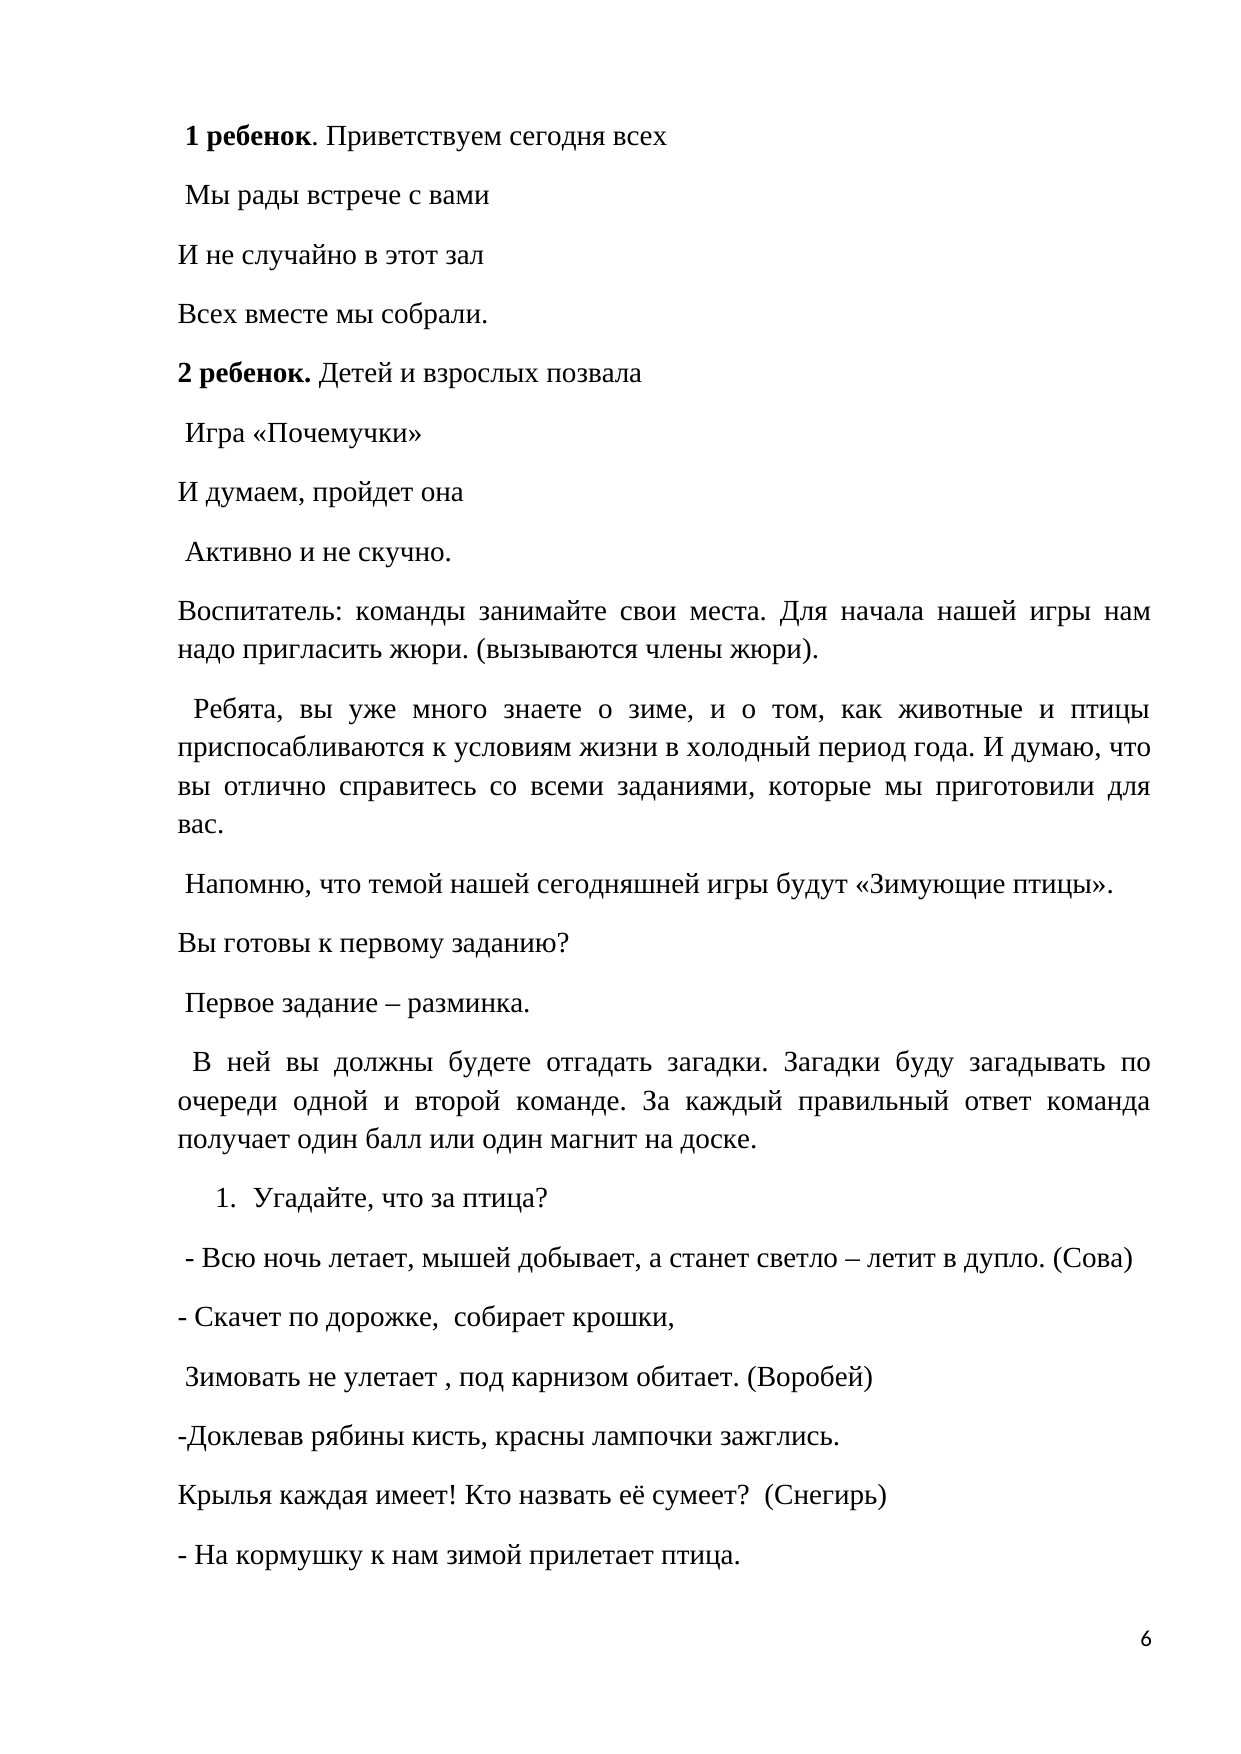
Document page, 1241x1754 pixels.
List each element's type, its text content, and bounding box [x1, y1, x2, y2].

text -Доклевав рябины кисть, красны лампочки зажглись. [177, 1418, 1152, 1452]
text Крылья каждая имеет! Кто назвать её сумеет? (Снегирь) [177, 1477, 1152, 1511]
text 1 ребенок. Приветствуем сегодня всех [177, 118, 1152, 152]
text Вы готовы к первому заданию? [177, 925, 1152, 959]
text Зимовать не улетает , под карнизом обитает. (Воробей) [177, 1359, 1152, 1392]
text Ребята, вы уже много знаете о зиме, и о том, как животные и птицы приспосабливаются к условиям жизни в холодный период года. И думаю, что вы отлично справитесь со всеми заданиями, которые мы приготовили для вас. [177, 691, 1152, 840]
text Мы рады встрече с вами [177, 177, 1152, 211]
list Угадайте, что за птица? [215, 1181, 1152, 1214]
text - Всю ночь летает, мышей добывает, а станет светло – летит в дупло. (Сова) [177, 1240, 1152, 1273]
text Воспитатель: команды занимайте свои места. Для начала нашей игры нам надо пригласить жюри. (вызываются члены жюри). [177, 593, 1152, 665]
text Всех вместе мы собрали. [177, 296, 1152, 330]
text И не случайно в этот зал [177, 237, 1152, 270]
text 2 ребенок. Детей и взрослых позвала [177, 356, 1152, 389]
text - На кормушку к нам зимой прилетает птица. [177, 1537, 1152, 1570]
text - Скачет по дорожке, собирает крошки, [177, 1299, 1152, 1333]
text Активно и не скучно. [177, 534, 1152, 567]
text Игра «Почемучки» [177, 415, 1152, 448]
text Напомню, что темой нашей сегодняшней игры будут «Зимующие птицы». [177, 866, 1152, 899]
text Первое задание – разминка. [177, 985, 1152, 1018]
text В ней вы должны будете отгадать загадки. Загадки буду загадывать по очереди одной и второй команде. За каждый правильный ответ команда получает один балл или один магнит на доске. [177, 1044, 1152, 1155]
text И думаем, пройдет она [177, 474, 1152, 508]
